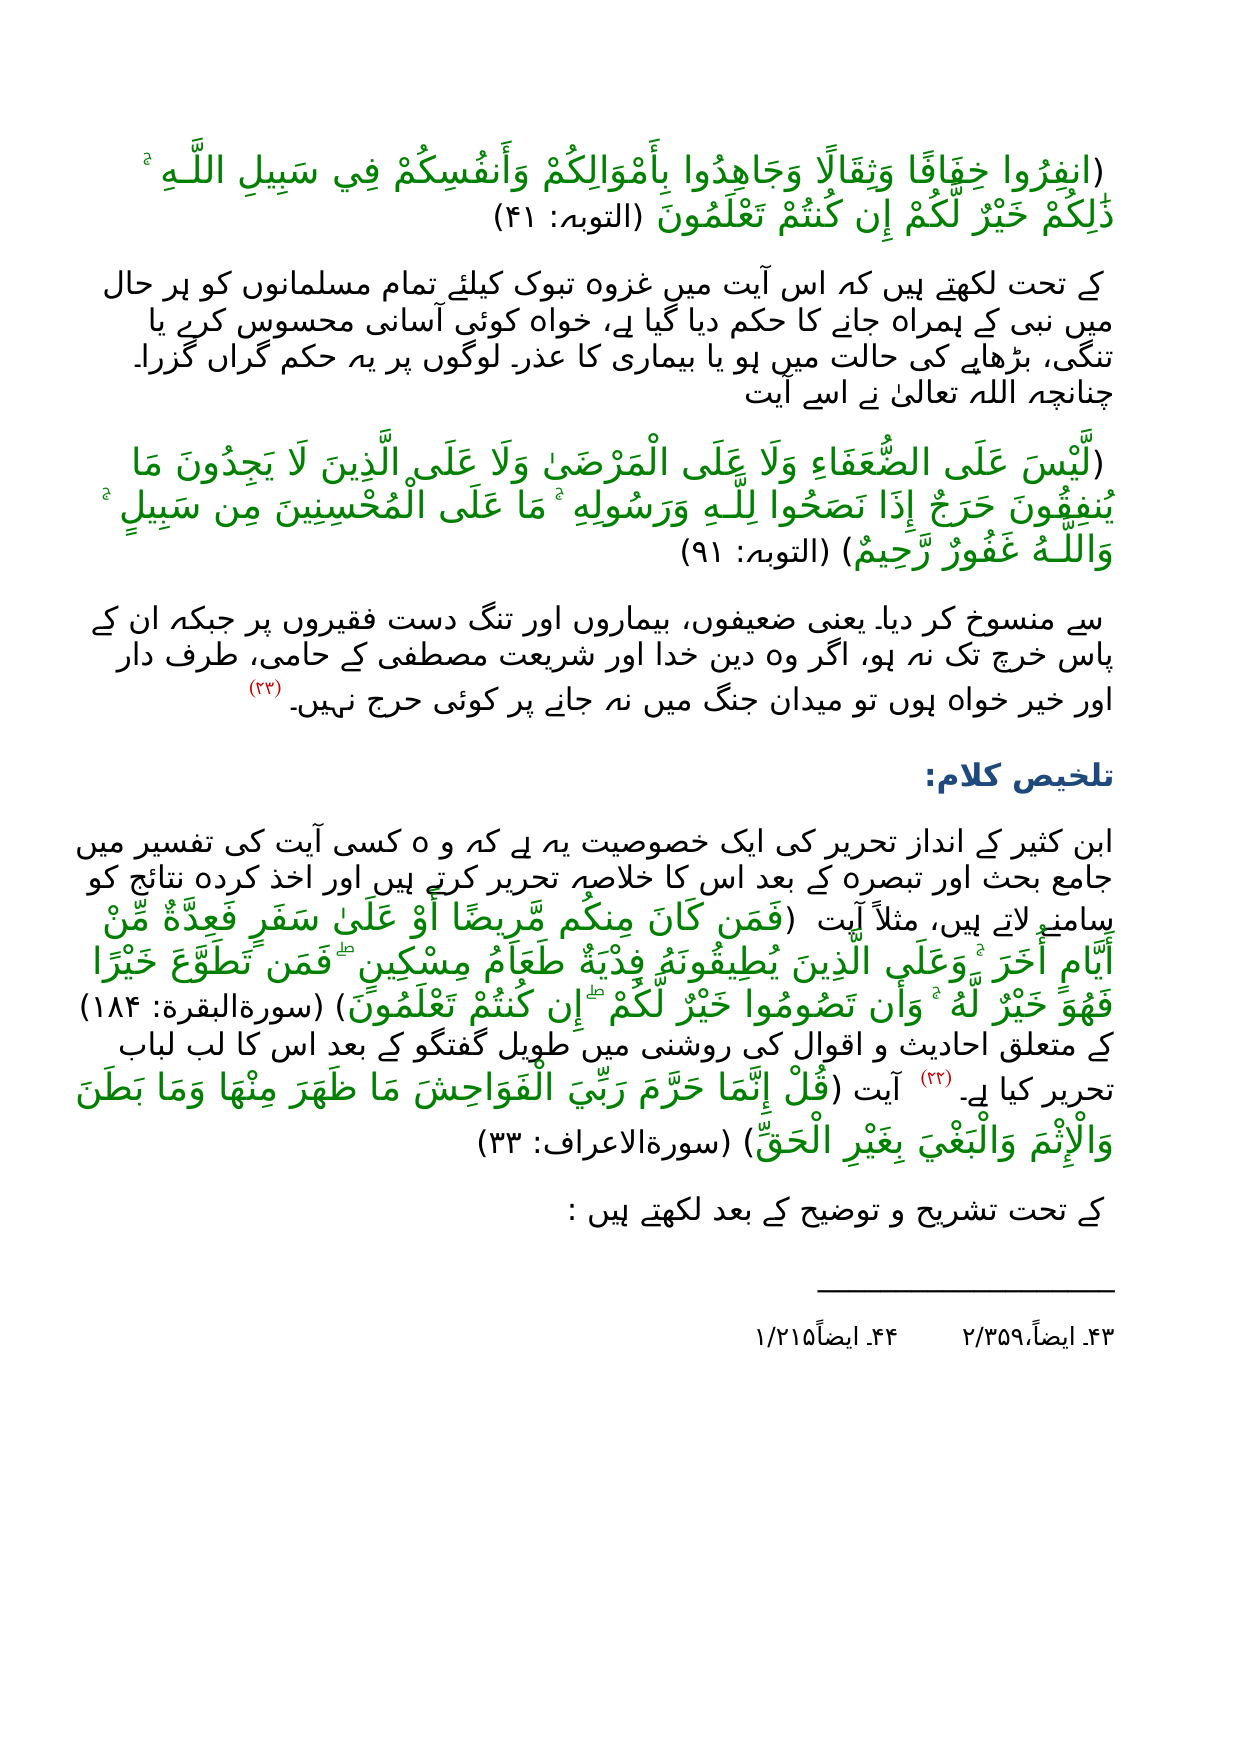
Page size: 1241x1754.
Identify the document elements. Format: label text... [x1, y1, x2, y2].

text ابن کثیر کے انداز تحریر کی ایک خصوصیت یہ ہے کہ و ہ کسی آیت کی تفسیر میں جامع بحث اور تبصرہ کے بعد اس کا خلاصہ تحریر کرتے ہیں اور اخذ کردہ نتائج کو سامنے لاتے ہیں، مثلاً آیت (فَمَن كَانَ مِنكُم مَّرِيضًا أَوْ عَلَىٰ سَفَرٍ فَعِدَّةٌ مِّنْ أَيَّامٍ أُخَرَ ۚ وَعَلَى الَّذِينَ يُطِيقُونَهُ فِدْيَةٌ طَعَامُ مِسْكِينٍ ۖ فَمَن تَطَوَّعَ خَيْرًا فَهُوَ خَيْرٌ لَّهُ ۚ وَأَن تَصُومُوا خَيْرٌ لَّكُمْ ۖ إِن كُنتُمْ تَعْلَمُونَ) (سورةالبقرة: ۱۸۴) کے متعلق احادیث و اقوال کی روشنی میں طویل گفتگو کے بعد اس کا لب لباب تحریر کیا ہے۔ (۴۴) آیت (قُلْ إِنَّمَا حَرَّمَ رَبِّيَ الْفَوَاحِشَ مَا ظَهَرَ مِنْهَا وَمَا بَطَنَ وَالْإِثْمَ وَالْبَغْيَ بِغَيْرِ الْحَقِّ) (سورةالاعراف: ۳۳) [72, 823, 1114, 1162]
text (لَّيْسَ عَلَى الضُّعَفَاءِ وَلَا عَلَى الْمَرْضَىٰ وَلَا عَلَى الَّذِينَ لَا يَجِدُونَ مَا يُنفِقُونَ حَرَجٌ إِذَا نَصَحُوا لِلَّـهِ وَرَسُولِهِ ۚ مَا عَلَى الْمُحْسِنِينَ مِن سَبِيلٍ ۚ وَاللَّـهُ غَفُورٌ رَّحِيمٌ) (التوبہ: ۹۱) [72, 440, 1114, 571]
text ۴۳۔ ایضاً،۲/۳۵۹ ۴۴۔ ایضاً۱/۲۱۵ [72, 1322, 1114, 1351]
subtitle تلخیص کلام: [72, 757, 1114, 794]
text ___________________ [72, 1257, 1114, 1293]
text کے تحت لکھتے ہیں کہ اس آیت میں غزوہ تبوک کیلئے تمام مسلمانوں کو ہر حال میں نبی کے ہمراہ جانے کا حکم دیا گیا ہے، خواہ کوئی آسانی محسوس کرے یا تنگی، بڑھاپے کی حالت میں ہو یا بیماری کا عذر۔ لوگوں پر یہ حکم گراں گزرا۔ چنانچہ اللہ تعالیٰ نے اسے آیت [72, 266, 1114, 411]
text کے تحت تشریح و توضیح کے بعد لکھتے ہیں : [72, 1191, 1114, 1227]
text (انفِرُوا خِفَافًا وَثِقَالًا وَجَاهِدُوا بِأَمْوَالِكُمْ وَأَنفُسِكُمْ فِي سَبِيلِ اللَّـهِ ۚ ذَٰلِكُمْ خَيْرٌ لَّكُمْ إِن كُنتُمْ تَعْلَمُونَ (التوبہ: ۴۱) [72, 149, 1114, 236]
text سے منسوخ کر دیا۔ یعنی ضعیفوں، بیماروں اور تنگ دست فقیروں پر جبکہ ان کے پاس خرچ تک نہ ہو، اگر وہ دین خدا اور شریعت مصطفی کے حامی، طرف دار اور خیر خواہ ہوں تو میدان جنگ میں نہ جانے پر کوئی حرج نہیں۔ (۴۳) [72, 600, 1114, 728]
